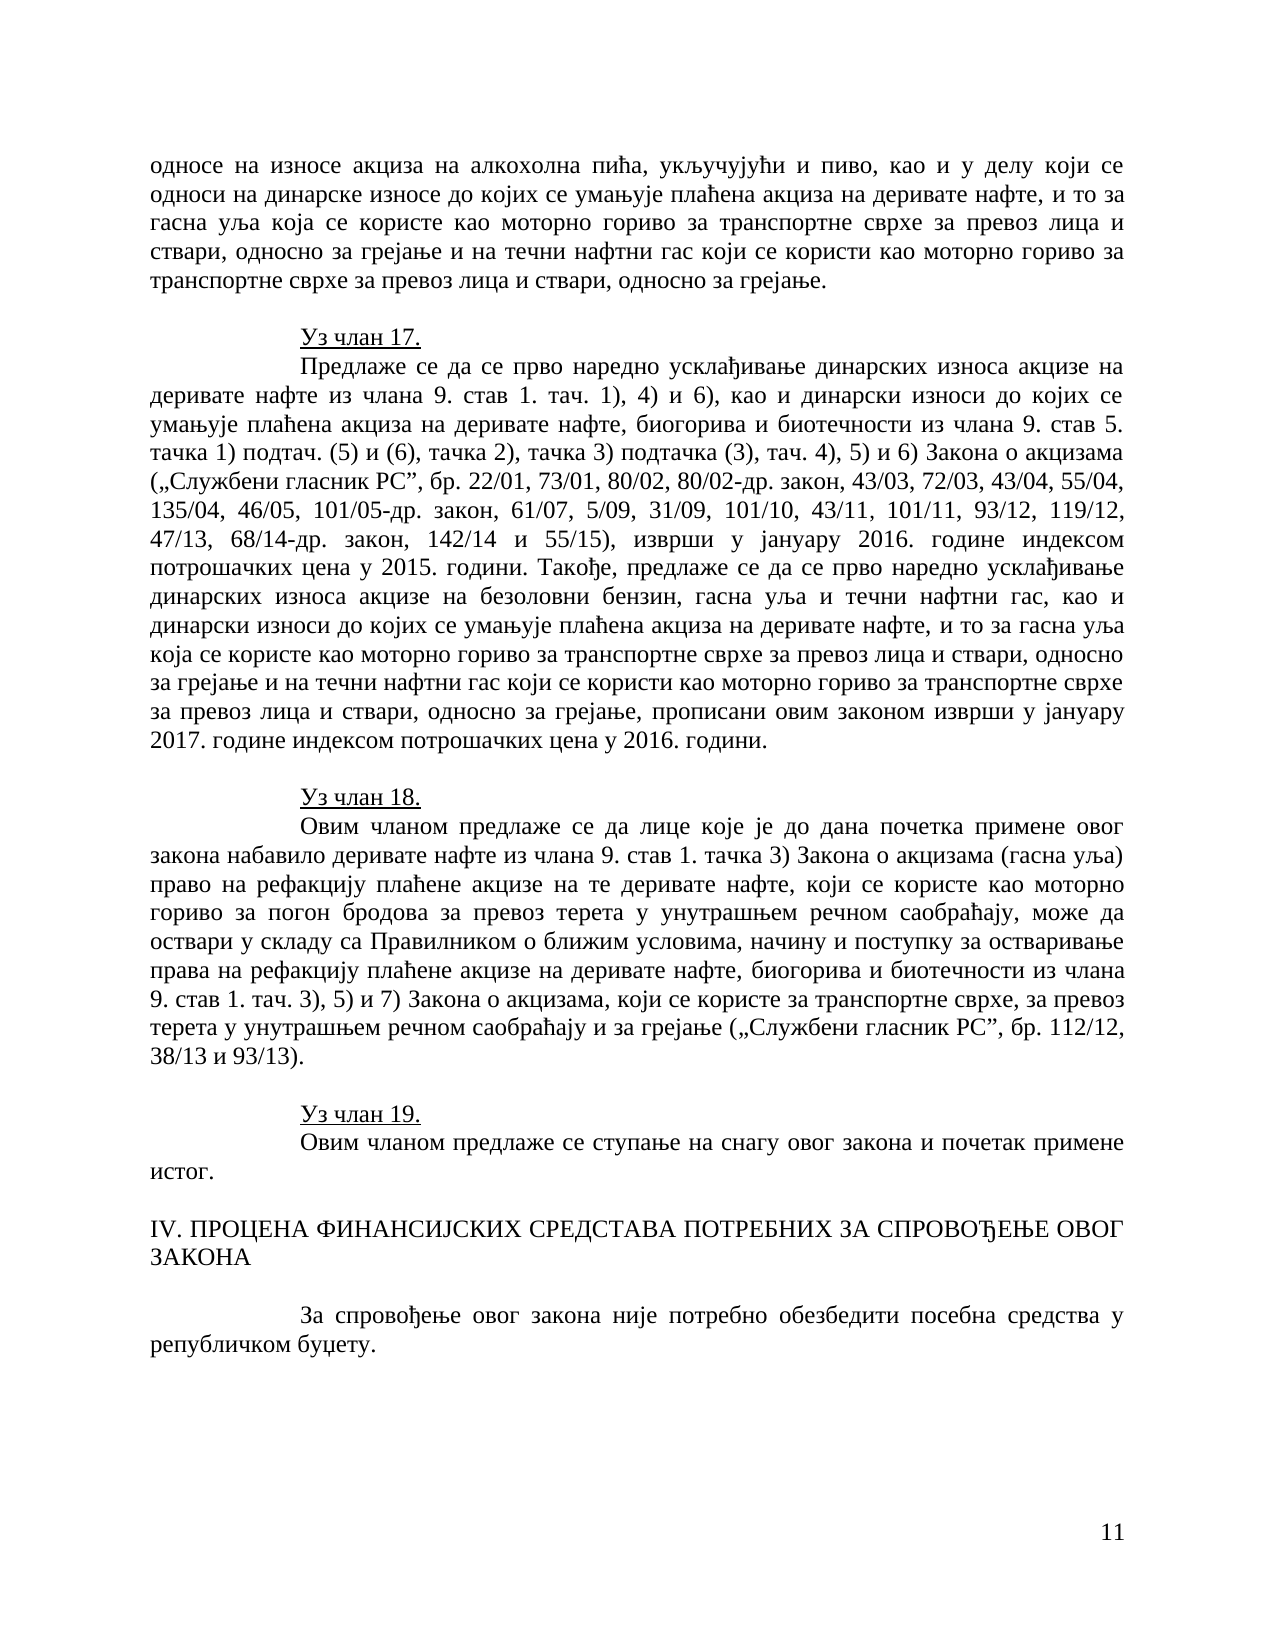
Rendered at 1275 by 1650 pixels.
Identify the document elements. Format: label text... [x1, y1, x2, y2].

text IV. ПРОЦЕНА ФИНАНСИЈСКИХ СРЕДСТАВА ПОТРЕБНИХ ЗА СПРОВОЂЕЊЕ ОВОГ ЗАКОНА [150, 1214, 1125, 1271]
text Уз члан 17. [150, 322, 1125, 351]
text Уз члан 19. [150, 1099, 1125, 1127]
text Уз члан 18. [150, 782, 1125, 811]
text Овим чланом предлаже се да лице које је до дана почетка примене овог закона набавило деривате нафте из члана 9. став 1. тачка 3) Закона о акцизама (гасна уља) право на рефакцију плаћене акцизе на те деривате нафте, који се користе као моторно гориво за погон бродова за превоз терета у унутрашњем речном саобраћају, може да оствари у складу са Правилником о ближим условима, начину и поступку за остваривање права на рефакцију плаћене акцизе на деривате нафте, биогорива и биотечности из члана 9. став 1. тач. 3), 5) и 7) Закона о акцизама, који се користе за транспортне сврхе, за превоз терета у унутрашњем речном саобраћају и за грејање („Службени гласник РС”, бр. 112/12, 38/13 и 93/13). [150, 811, 1125, 1070]
text За спровођење овог закона није потребно обезбедити посебна средства у републичком буџету. [150, 1300, 1125, 1357]
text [150, 150, 1125, 294]
text Предлаже се да се прво наредно усклађивање динарских износа акцизе на деривате нафте из члана 9. став 1. тач. 1), 4) и 6), као и динарски износи до којих се умањује плаћена акциза на деривате нафте, биогорива и биотечности из члана 9. став 5. тачка 1) подтач. (5) и (6), тачка 2), тачка 3) подтачка (3), тач. 4), 5) и 6) Закона о акцизама („Службени гласник РС”, бр. 22/01, 73/01, 80/02, 80/02-др. закон, 43/03, 72/03, 43/04, 55/04, 135/04, 46/05, 101/05-др. закон, 61/07, 5/09, 31/09, 101/10, 43/11, 101/11, 93/12, 119/12, 47/13, 68/14-др. закон, 142/14 и 55/15), изврши у јануару 2016. године индексом потрошачких цена у 2015. години. Такође, предлаже се да се прво наредно усклађивање динарских износа акцизе на безоловни бензин, гасна уља и течни нафтни гас, као и динарски износи до којих се умањује плаћена акциза на деривате нафте, и то за гасна уља која се користе као моторно гориво за транспортне сврхе за превоз лица и ствари, односно за грејање и на течни нафтни гас који се користи као моторно гориво за транспортне сврхе за превоз лица и ствари, односно за грејање, прописани овим законом изврши у јануару 2017. године индексом потрошачких цена у 2016. години. [150, 351, 1125, 754]
text Овим чланом предлаже се ступање на снагу овог закона и почетак примене истог. [150, 1127, 1125, 1185]
